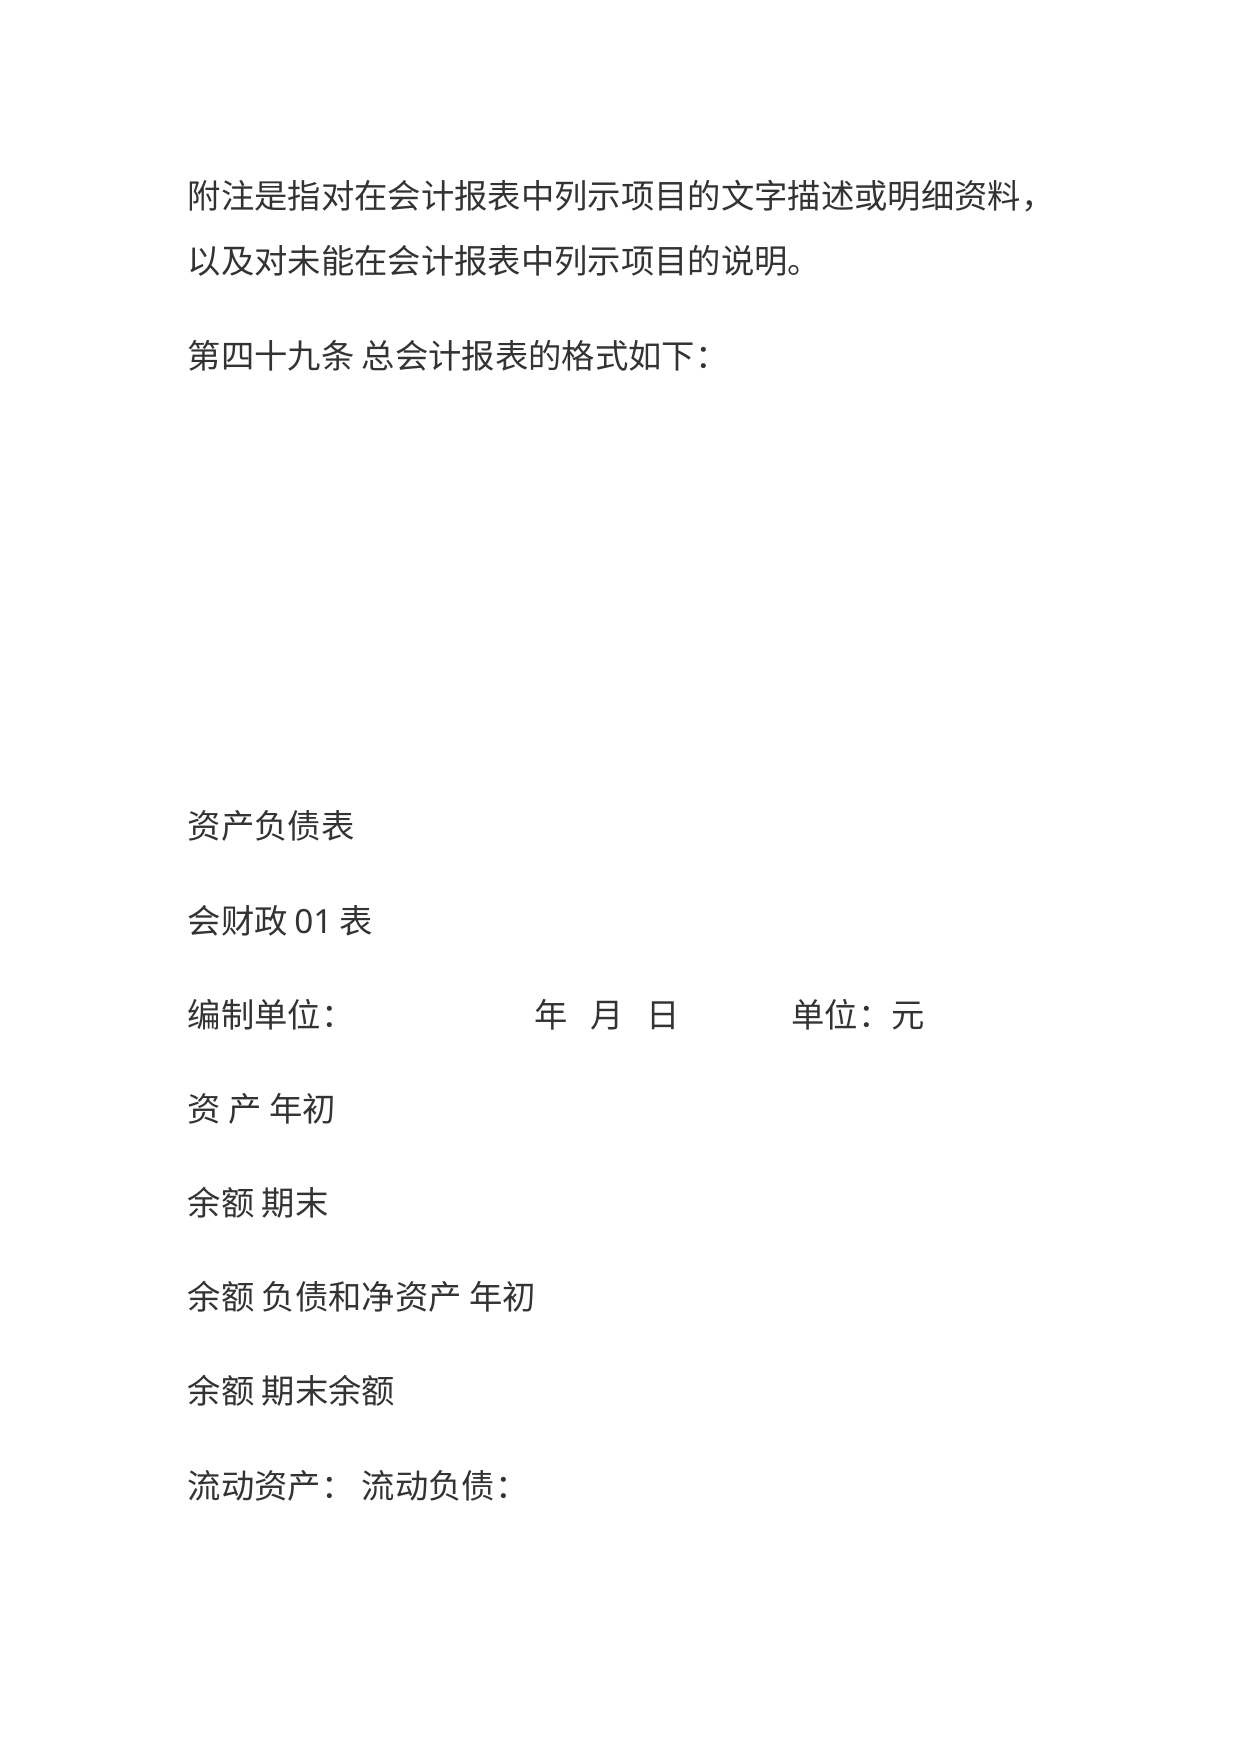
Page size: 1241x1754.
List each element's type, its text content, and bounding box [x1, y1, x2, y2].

text 编制单位： 年 月 日 单位：元 [187, 980, 1053, 1045]
text 余额 负债和净资产 年初 [187, 1263, 1053, 1328]
text 附注是指对在会计报表中列示项目的文字描述或明细资料，以及对未能在会计报表中列示项目的说明。 [187, 162, 1053, 292]
text 流动资产： 流动负债： [187, 1451, 1053, 1516]
text 资 产 年初 [187, 1074, 1053, 1139]
text 资产负债表 [187, 792, 1053, 857]
text 第四十九条 总会计报表的格式如下： [187, 321, 1053, 386]
text 会财政01表 [187, 886, 1053, 951]
text 余额 期末 [187, 1169, 1053, 1234]
text 余额 期末余额 [187, 1357, 1053, 1422]
